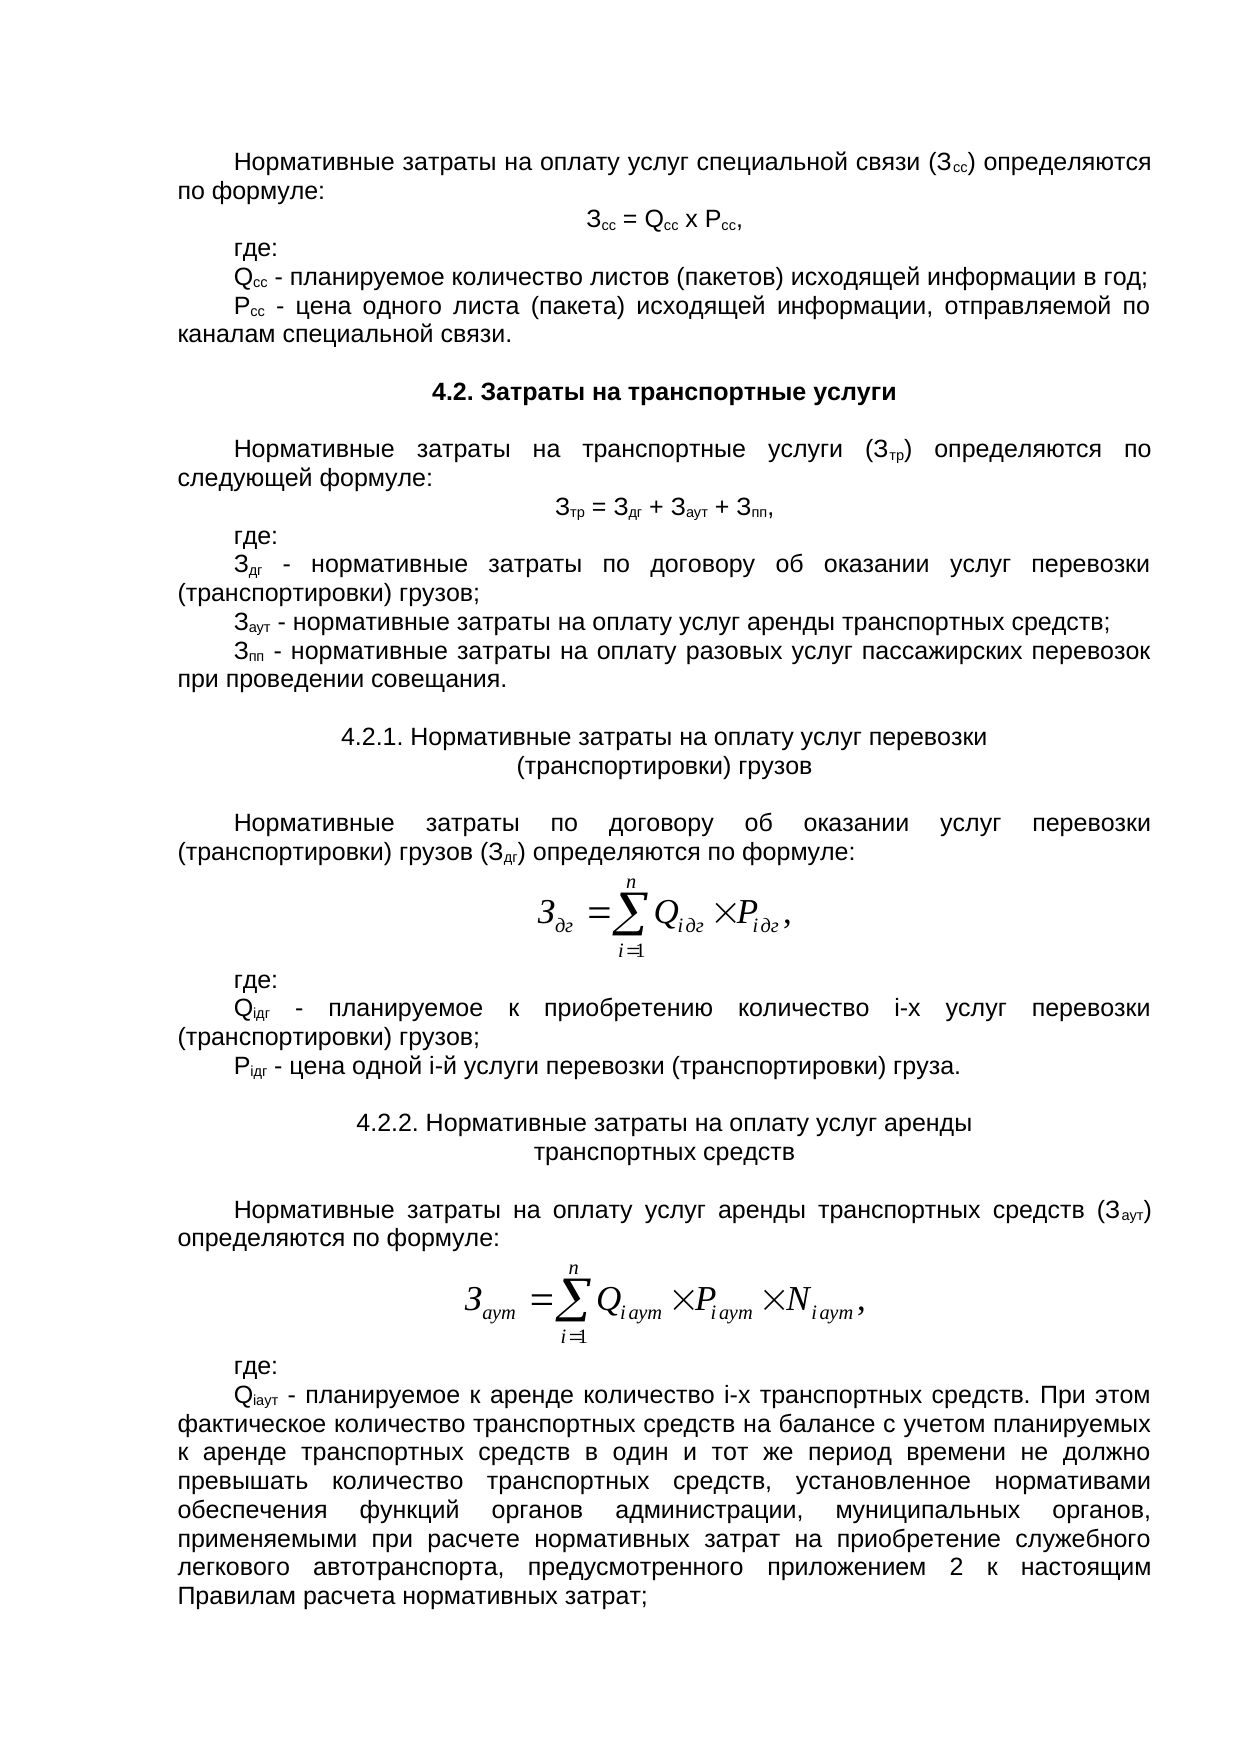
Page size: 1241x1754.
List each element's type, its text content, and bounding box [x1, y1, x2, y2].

text 4.2.2. Нормативные затраты на оплату услуг аренды [177, 1108, 1152, 1137]
text Здг - нормативные затраты по договору об оказании услуг перевозки (транспортировки) грузов; [177, 549, 1152, 607]
text Qiаут - планируемое к аренде количество i-х транспортных средств. При этом фактическое количество транспортных средств на балансе с учетом планируемых к аренде транспортных средств в один и тот же период времени не должно превышать количество транспортных средств, установленное нормативами обеспечения функций органов администрации, муниципальных органов, применяемыми при расчете нормативных затрат на приобретение служебного легкового автотранспорта, предусмотренного приложением 2 к настоящим Правилам расчета нормативных затрат; [177, 1380, 1152, 1610]
text Qсс - планируемое количество листов (пакетов) исходящей информации в год; [177, 262, 1152, 291]
text 4.2. Затраты на транспортные услуги [177, 377, 1152, 406]
text где: [177, 521, 1152, 549]
text Нормативные затраты на оплату услуг аренды транспортных средств (Заут) определяются по формуле: [177, 1194, 1152, 1252]
text Qiдг - планируемое к приобретению количество i-х услуг перевозки (транспортировки) грузов; [177, 993, 1152, 1051]
text где: [177, 233, 1152, 262]
text Заут - нормативные затраты на оплату услуг аренды транспортных средств; [177, 607, 1152, 636]
text Нормативные затраты по договору об оказании услуг перевозки (транспортировки) грузов (Здг) определяются по формуле: [177, 808, 1152, 866]
text 4.2.1. Нормативные затраты на оплату услуг перевозки [177, 722, 1152, 751]
text Зтр = Здг + Заут + Зпп, [177, 492, 1152, 521]
text транспортных средств [177, 1137, 1152, 1166]
text Зпп - нормативные затраты на оплату разовых услуг пассажирских перевозок при проведении совещания. [177, 636, 1152, 693]
text Зсс = Qсс x Pсс, [177, 204, 1152, 233]
text (транспортировки) грузов [177, 751, 1152, 779]
text где: [177, 964, 1152, 993]
text Нормативные затраты на оплату услуг специальной связи (Зсс) определяются по формуле: [177, 147, 1152, 204]
text Pсс - цена одного листа (пакета) исходящей информации, отправляемой по каналам специальной связи. [177, 291, 1152, 348]
text Piдг - цена одной i-й услуги перевозки (транспортировки) груза. [177, 1051, 1152, 1079]
text Нормативные затраты на транспортные услуги (Зтр) определяются по следующей формуле: [177, 434, 1152, 492]
text где: [177, 1351, 1152, 1380]
